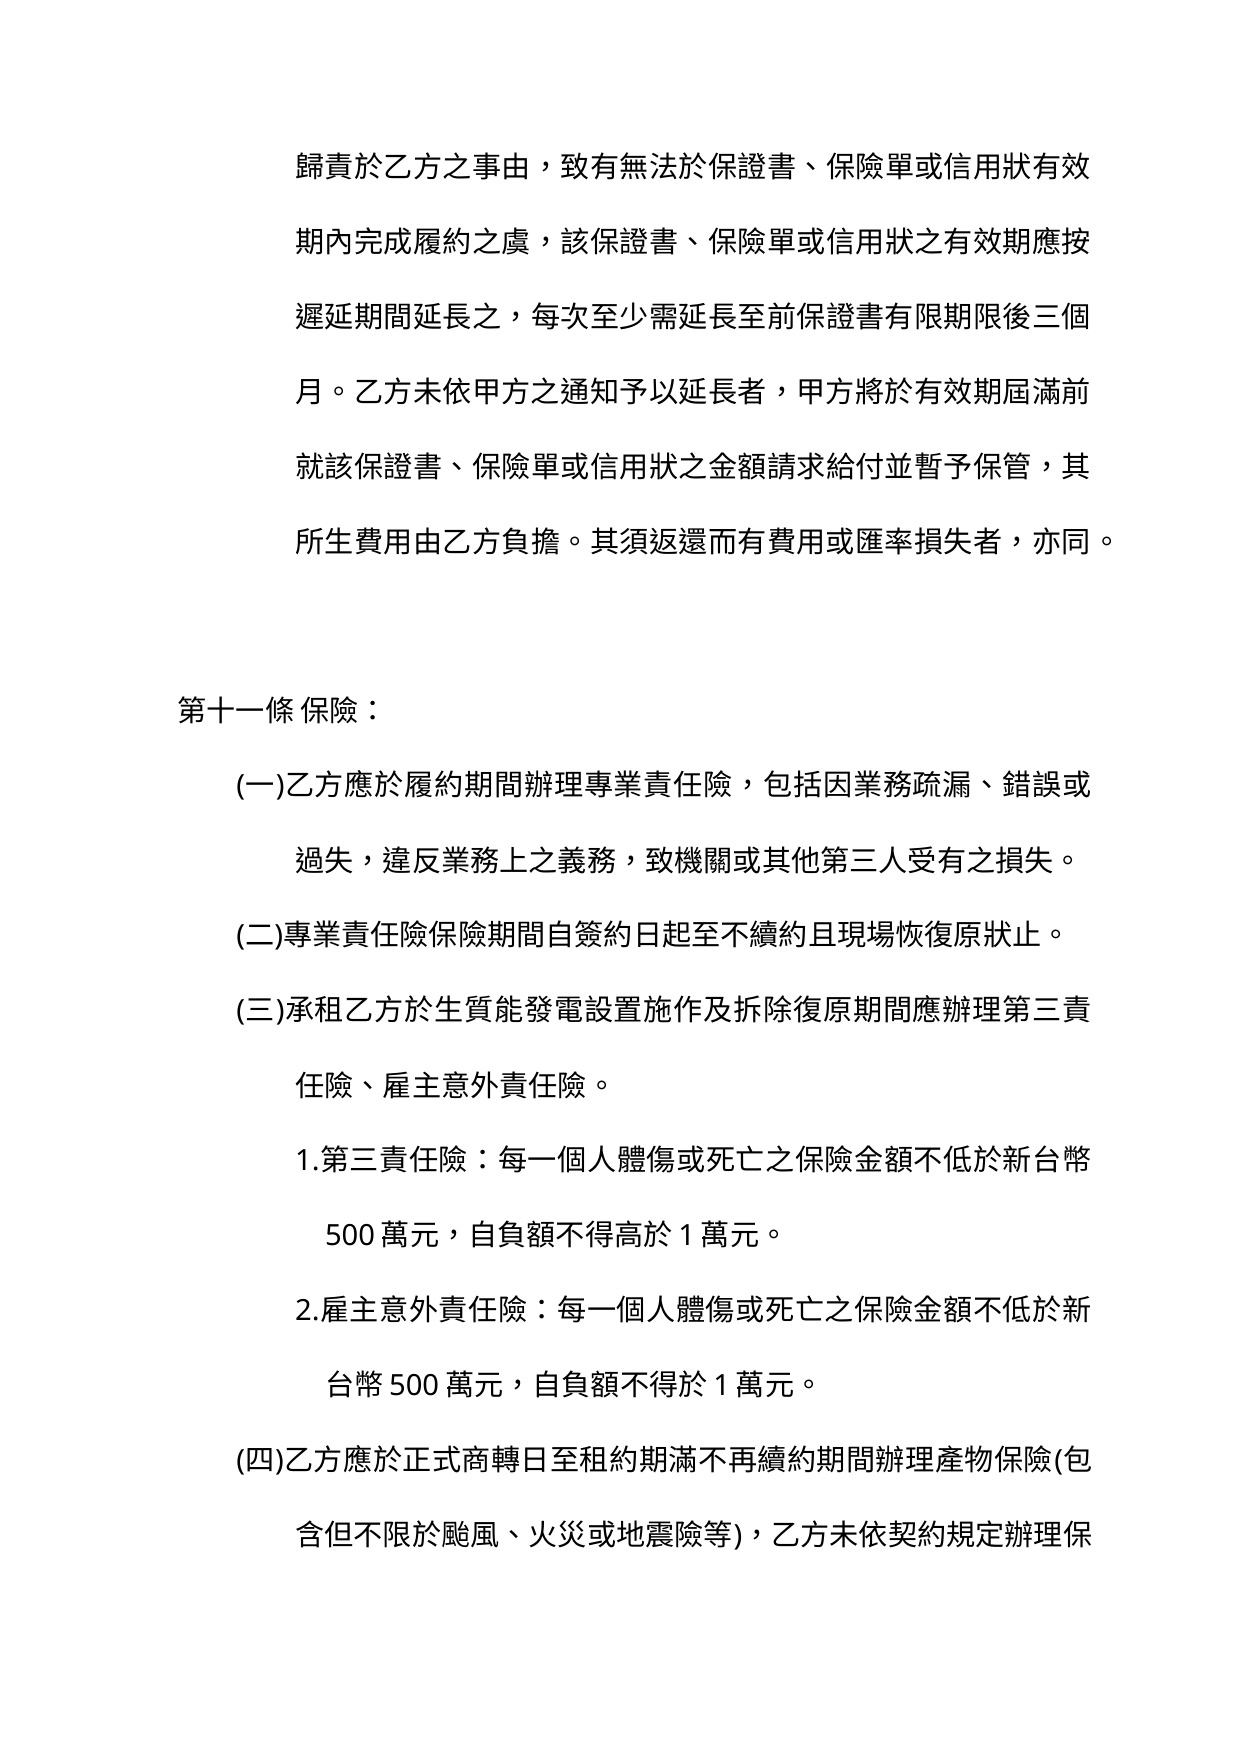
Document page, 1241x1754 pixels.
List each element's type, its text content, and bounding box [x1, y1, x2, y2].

text 1.第三責任險：每一個人體傷或死亡之保險金額不低於新台幣500萬元，自負額不得高於1萬元。 [295, 1121, 1092, 1271]
text (二)專業責任險保險期間自簽約日起至不續約且現場恢復原狀止。 [236, 896, 1092, 971]
text (三)承租乙方於生質能發電設置施作及拆除復原期間應辦理第三責任險、雇主意外責任險。 [236, 971, 1092, 1121]
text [236, 127, 1092, 652]
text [236, 1421, 1092, 1571]
text (一)乙方應於履約期間辦理專業責任險，包括因業務疏漏、錯誤或過失，違反業務上之義務，致機關或其他第三人受有之損失。 [236, 746, 1092, 896]
text 2.雇主意外責任險：每一個人體傷或死亡之保險金額不低於新台幣500萬元，自負額不得於1萬元。 [295, 1271, 1092, 1421]
text 第十一條 保險： [177, 671, 1092, 746]
